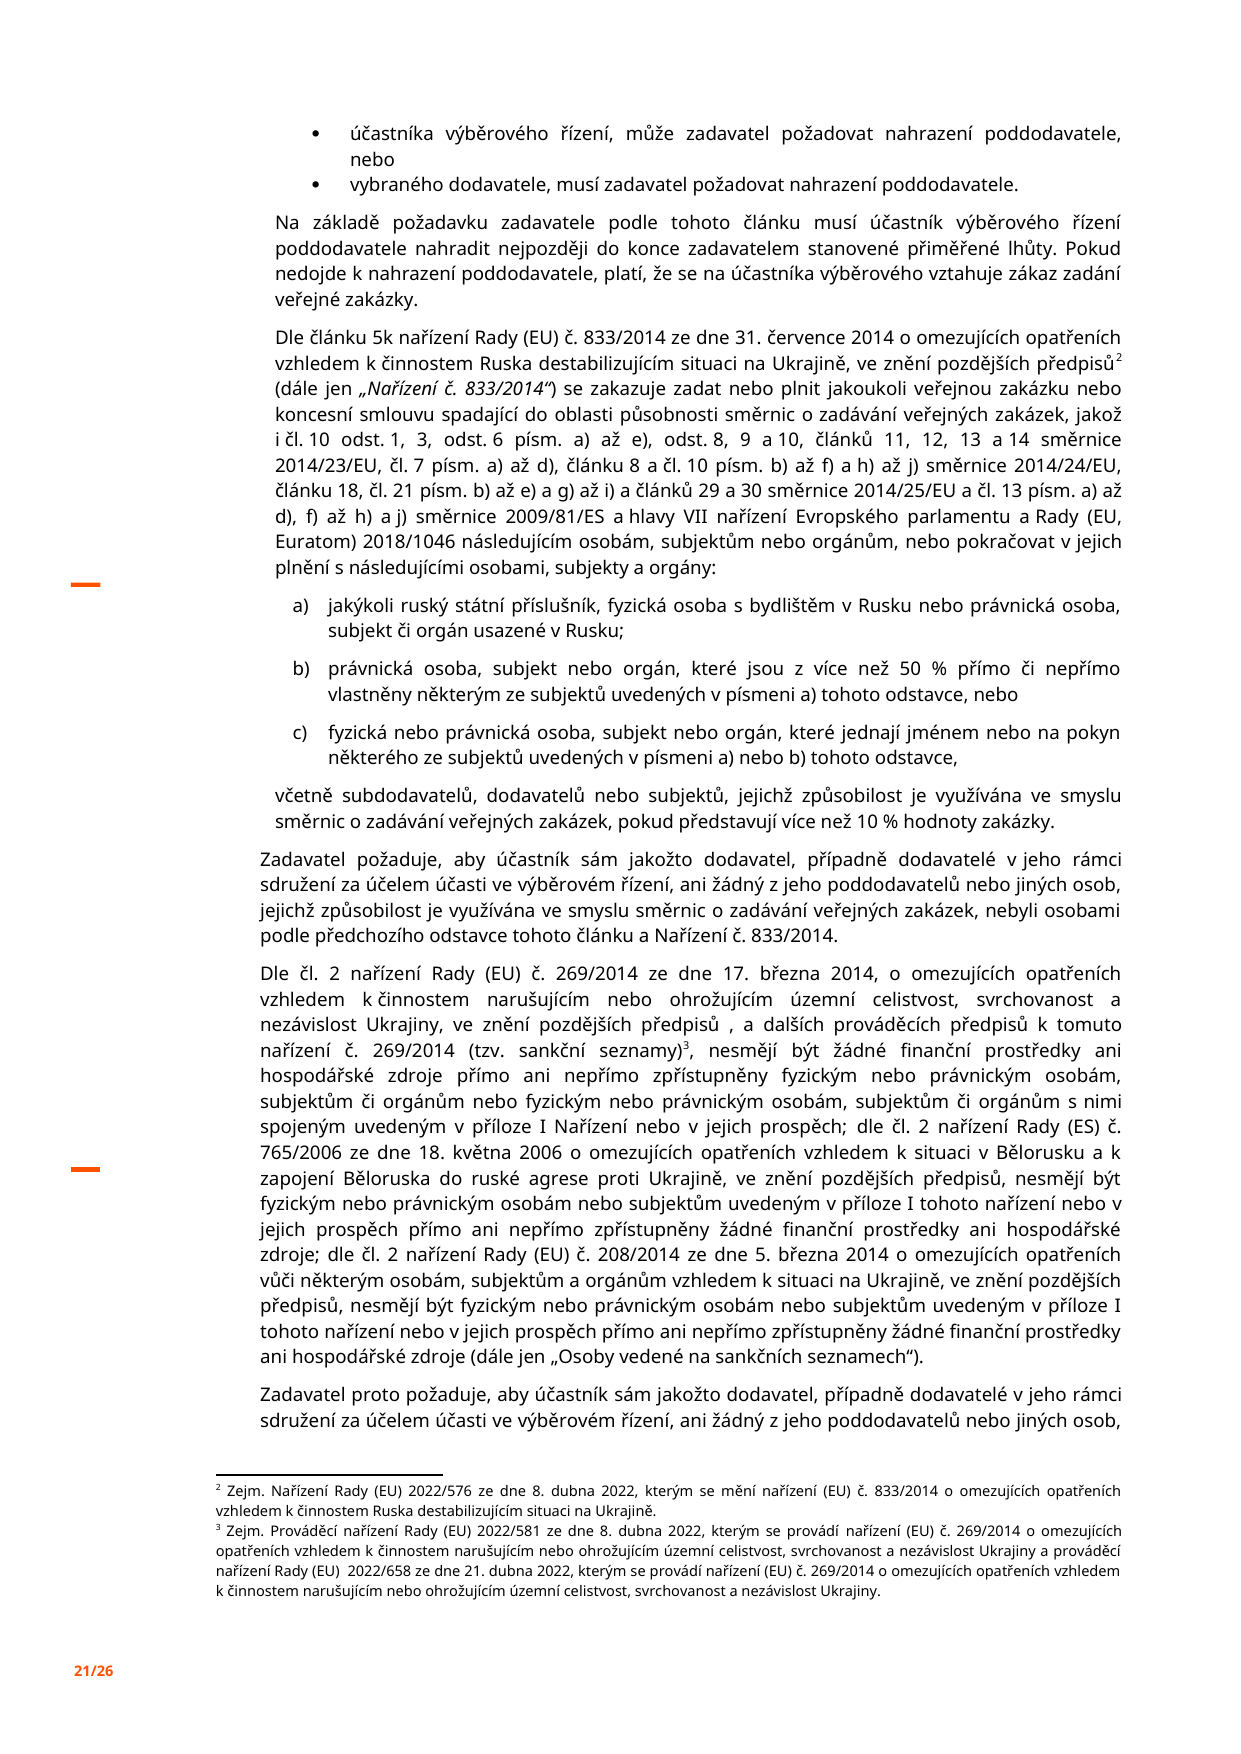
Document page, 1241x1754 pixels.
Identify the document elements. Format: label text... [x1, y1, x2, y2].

text Dle čl. 2 nařízení Rady (EU) č. 269/2014 ze dne 17. března 2014, o omezujících opatřeních vzhledem k činnostem narušujícím nebo ohrožujícím územní celistvost, svrchovanost a nezávislost Ukrajiny, ve znění pozdějších předpisů , a dalších prováděcích předpisů k tomuto nařízení č. 269/2014 (tzv. sankční seznamy), nesmějí být žádné finanční prostředky ani hospodářské zdroje přímo ani nepřímo zpřístupněny fyzickým nebo právnickým osobám, subjektům či orgánům nebo fyzickým nebo právnickým osobám, subjektům či orgánům s nimi spojeným uvedeným v příloze I Nařízení nebo v jejich prospěch; dle čl. 2 nařízení Rady (ES) č. 765/2006 ze dne 18. května 2006 o omezujících opatřeních vzhledem k situaci v Bělorusku a k zapojení Běloruska do ruské agrese proti Ukrajině, ve znění pozdějších předpisů, nesmějí být fyzickým nebo právnickým osobám nebo subjektům uvedeným v příloze I tohoto nařízení nebo v jejich prospěch přímo ani nepřímo zpřístupněny žádné finanční prostředky ani hospodářské zdroje; dle čl. 2 nařízení Rady (EU) č. 208/2014 ze dne 5. března 2014 o omezujících opatřeních vůči některým osobám, subjektům a orgánům vzhledem k situaci na Ukrajině, ve znění pozdějších předpisů, nesmějí být fyzickým nebo právnickým osobám nebo subjektům uvedeným v příloze I tohoto nařízení nebo v jejich prospěch přímo ani nepřímo zpřístupněny žádné finanční prostředky ani hospodářské zdroje (dále jen „Osoby vedené na sankčních seznamech“). [260, 961, 1122, 1139]
list vybraného dodavatele, musí zadavatel požadovat nahrazení poddodavatele. [312, 172, 1122, 197]
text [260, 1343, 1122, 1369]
text Zadavatel požaduje, aby účastník sám jakožto dodavatel, případně dodavatelé v jeho rámci sdružení za účelem účasti ve výběrovém řízení, ani žádný z jeho poddodavatelů nebo jiných osob, jejichž způsobilost je využívána ve smyslu směrnic o zadávání veřejných zakázek, nebyli osobami podle předchozího odstavce tohoto článku a Nařízení č. 833/2014. [260, 846, 1122, 948]
text Na základě požadavku zadavatele podle tohoto článku musí účastník výběrového řízení poddodavatele nahradit nejpozději do konce zadavatelem stanovené přiměřené lhůty. Pokud nedojde k nahrazení poddodavatele, platí, že se na účastníka výběrového vztahuje zákaz zadání veřejné zakázky. [275, 210, 1122, 312]
list účastníka výběrového řízení, může zadavatel požadovat nahrazení poddodavatele, nebo [312, 121, 1122, 172]
text Dle článku 5k nařízení Rady (EU) č. 833/2014 ze dne 31. července 2014 o omezujících opatřeních vzhledem k činnostem Ruska destabilizujícím situaci na Ukrajině, ve znění pozdějších předpisů (dále jen „Nařízení č. 833/2014“) se zakazuje zadat nebo plnit jakoukoli veřejnou zakázku nebo koncesní smlouvu spadající do oblasti působnosti směrnic o zadávání veřejných zakázek, jakož i čl. 10 odst. 1, 3, odst. 6 písm. a) až e), odst. 8, 9 a 10, článků 11, 12, 13 a 14 směrnice 2014/23/EU, čl. 7 písm. a) až d), článku 8 a čl. 10 písm. b) až f) a h) až j) směrnice 2014/24/EU, článku 18, čl. 21 písm. b) až e) a g) až i) a článků 29 a 30 směrnice 2014/25/EU a čl. 13 písm. a) až d), f) až h) a j) směrnice 2009/81/ES a hlavy VII nařízení Evropského parlamentu a Rady (EU, Euratom) 2018/1046 následujícím osobám, subjektům nebo orgánům, nebo pokračovat v jejich plnění s následujícími osobami, subjekty a orgány: [275, 324, 1122, 579]
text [260, 1382, 1122, 1433]
list právnická osoba, subjekt nebo orgán, které jsou z více než 50 % přímo či nepřímo vlastněny některým ze subjektů uvedených v písmeni a) tohoto odstavce, nebo [292, 656, 1122, 707]
text včetně subdodavatelů, dodavatelů nebo subjektů, jejichž způsobilost je využívána ve smyslu směrnic o zadávání veřejných zakázek, pokud představují více než 10 % hodnoty zakázky. [275, 783, 1122, 834]
list jakýkoli ruský státní příslušník, fyzická osoba s bydlištěm v Rusku nebo právnická osoba, subjekt či orgán usazené v Rusku; [292, 592, 1122, 643]
list fyzická nebo právnická osoba, subjekt nebo orgán, které jednají jménem nebo na pokyn některého ze subjektů uvedených v písmeni a) nebo b) tohoto odstavce, [292, 719, 1122, 770]
